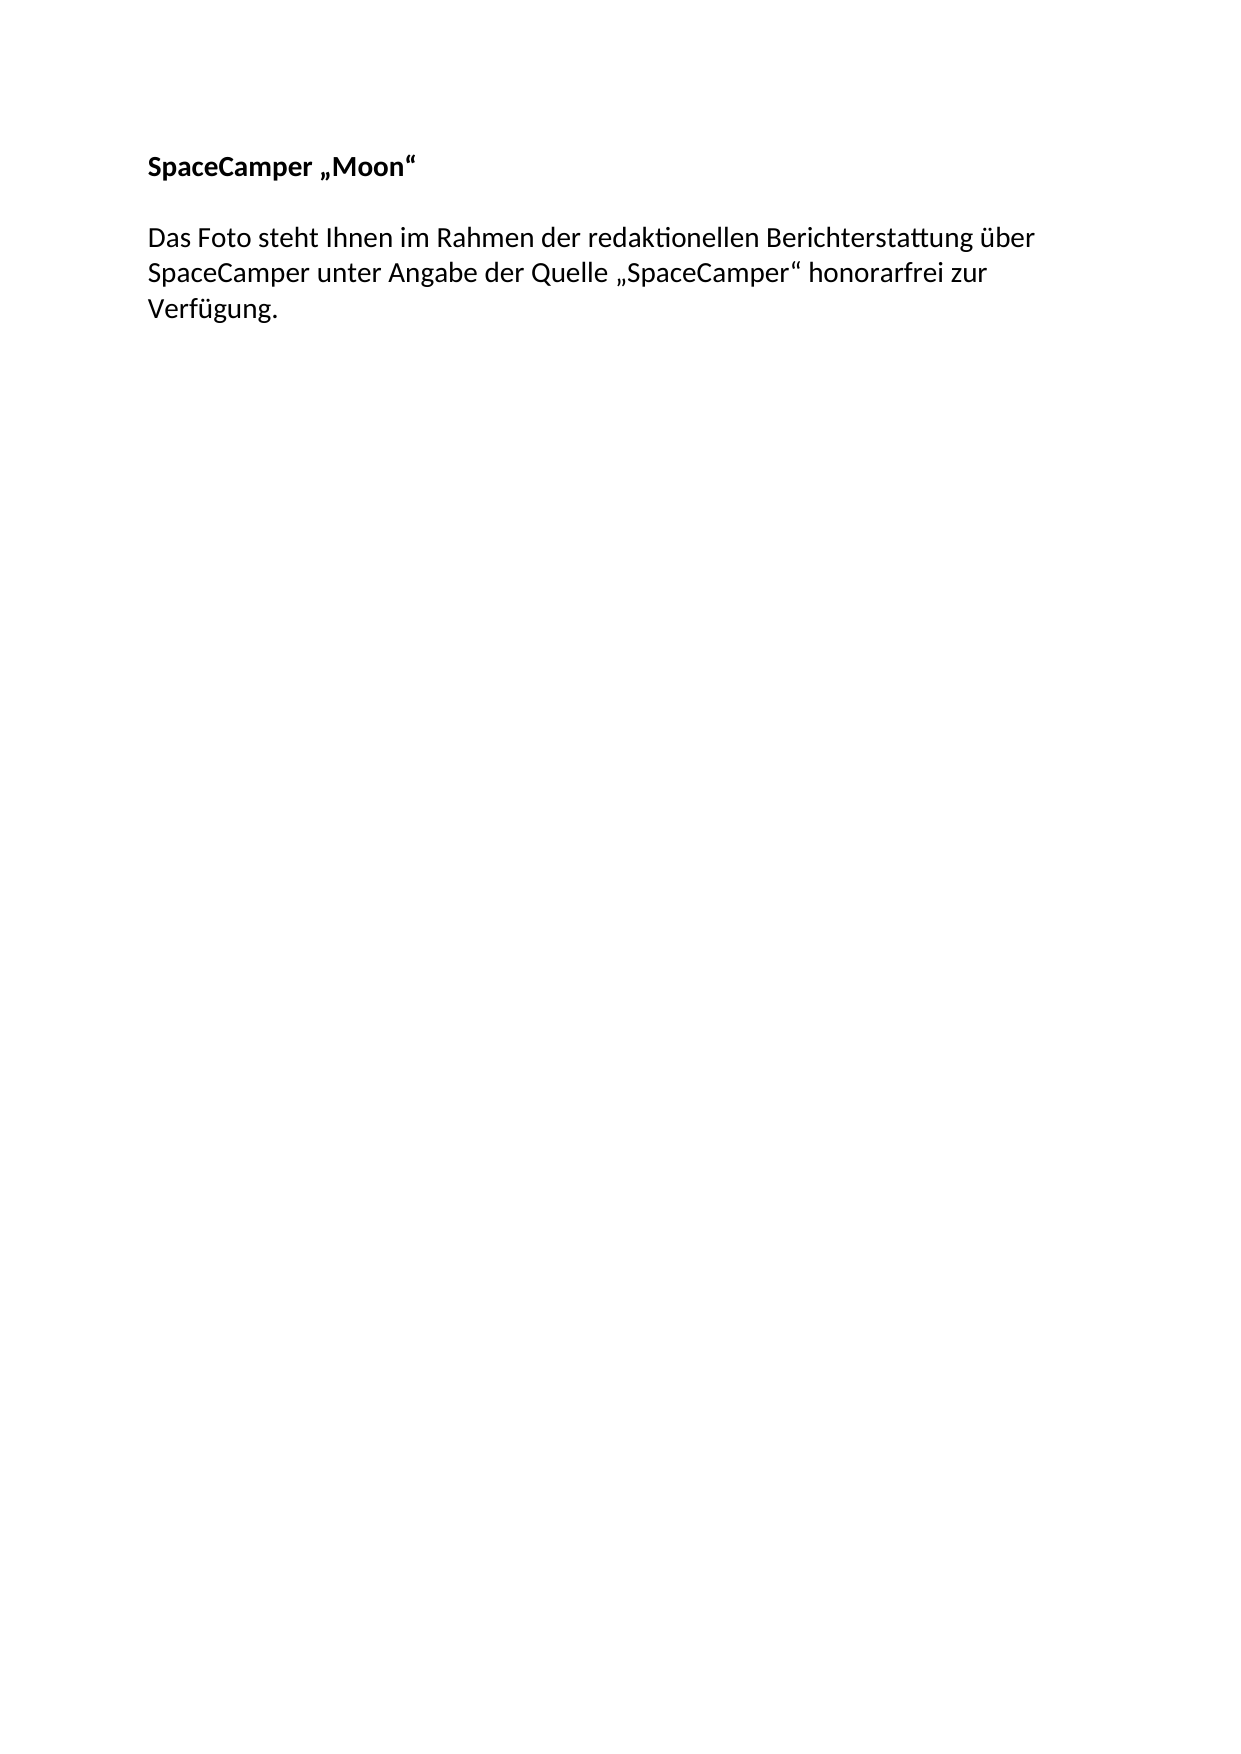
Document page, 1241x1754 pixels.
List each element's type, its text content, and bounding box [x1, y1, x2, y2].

text SpaceCamper „Moon“ [148, 148, 1093, 183]
text Das Foto steht Ihnen im Rahmen der redaktionellen Berichterstattung über SpaceCamper unter Angabe der Quelle „SpaceCamper“ honorarfrei zur Verfügung. [148, 219, 1093, 326]
